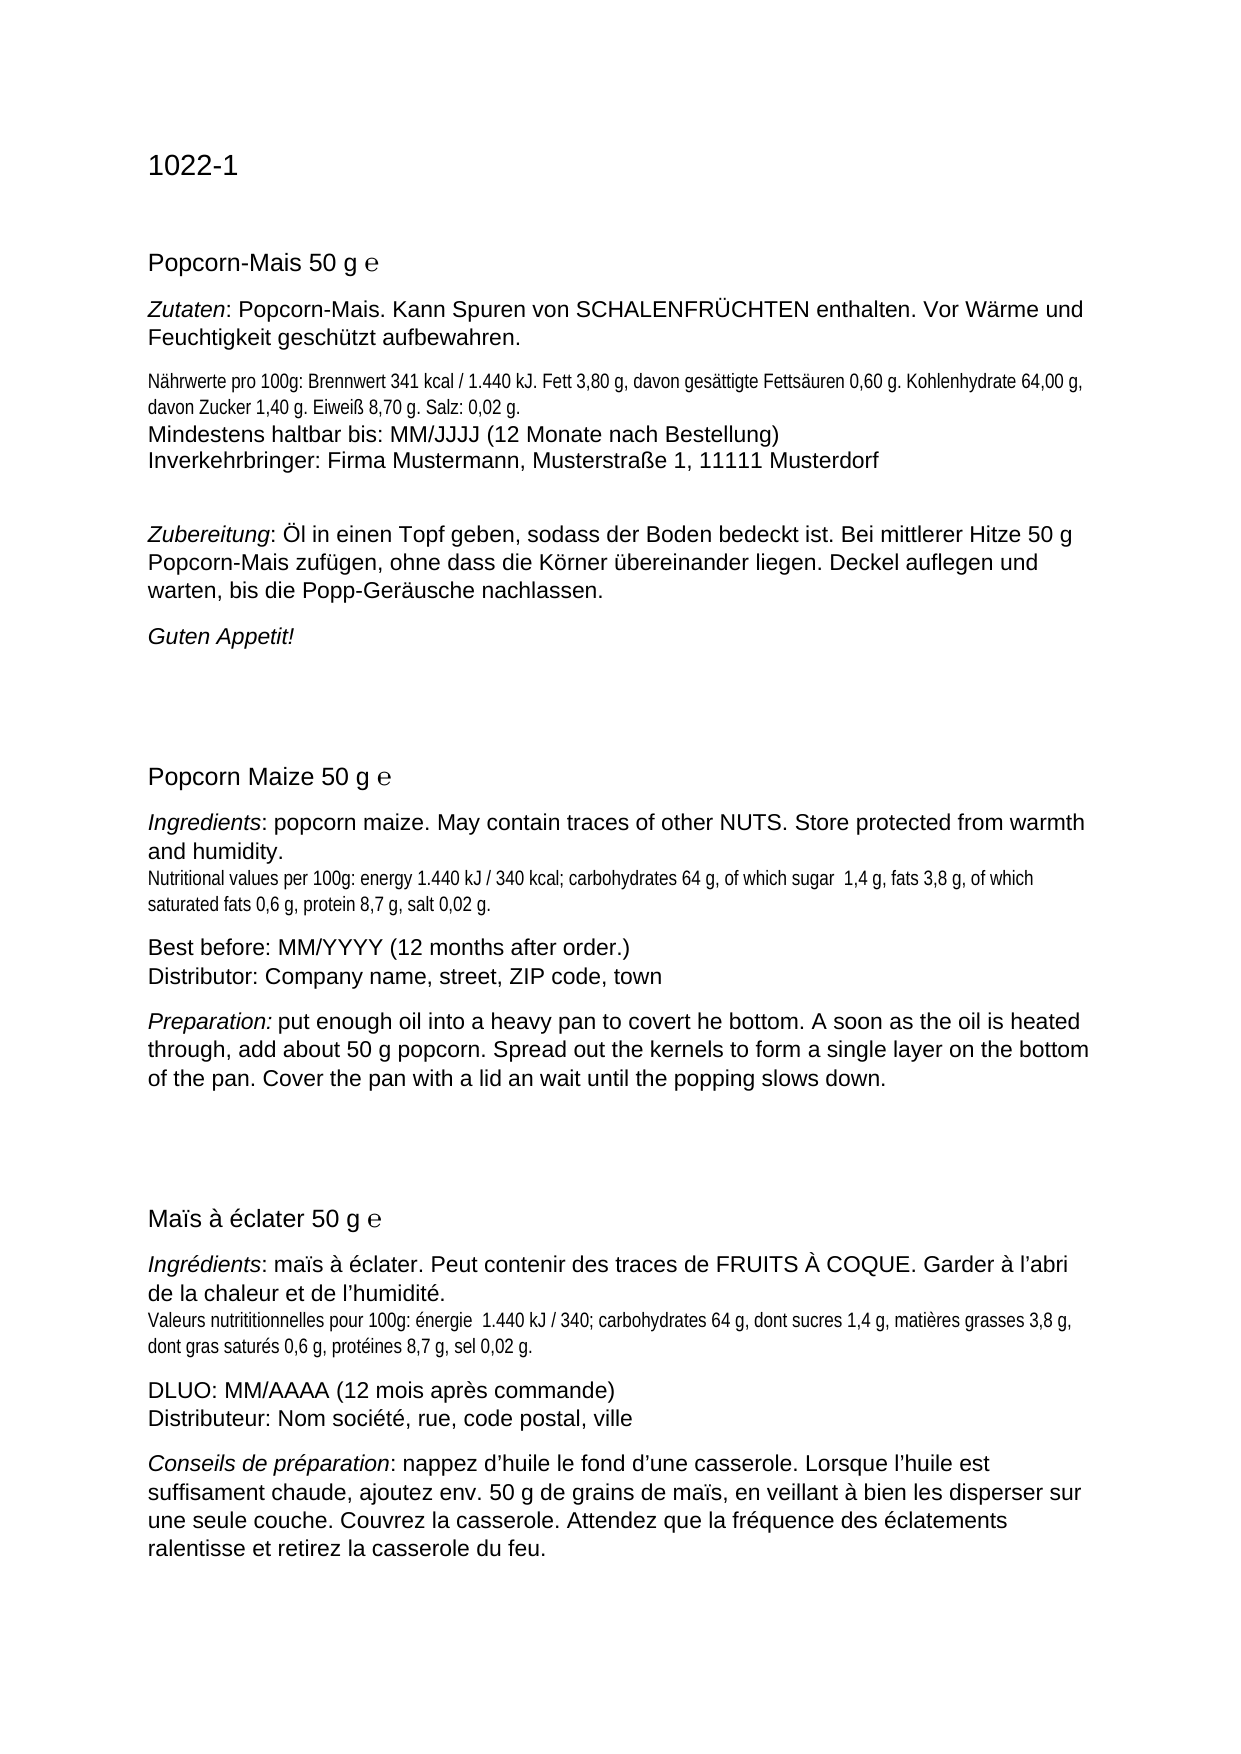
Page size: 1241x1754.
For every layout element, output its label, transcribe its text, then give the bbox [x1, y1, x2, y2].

text Valeurs nutrititionnelles pour 100g: énergie 1.440 kJ / 340; carbohydrates 64 g, dont sucres 1,4 g, matières grasses 3,8 g, dont gras saturés 0,6 g, protéines 8,7 g, sel 0,02 g. [148, 1308, 1093, 1358]
text Maïs à éclater 50 g ℮ [148, 1204, 1093, 1232]
text 1022-1 [148, 148, 1093, 181]
text Zutaten: Popcorn-Mais. Kann Spuren von SCHALENFRÜCHTEN enthalten. Vor Wärme und Feuchtigkeit geschützt aufbewahren. [148, 296, 1093, 351]
text Popcorn Maize 50 g ℮ [148, 761, 1093, 790]
text Preparation: put enough oil into a heavy pan to covert he bottom. A soon as the oil is heated through, add about 50 g popcorn. Spread out the kernels to form a single layer on the bottom of the pan. Cover the pan with a lid an wait until the popping slows down. [148, 1008, 1093, 1091]
text Zubereitung: Öl in einen Topf geben, sodass der Boden bedeckt ist. Bei mittlerer Hitze 50 g Popcorn-Mais zufügen, ohne dass die Körner übereinander liegen. Deckel auflegen und warten, bis die Popp-Geräusche nachlassen. [148, 521, 1093, 604]
text Ingredients: popcorn maize. May contain traces of other NUTS. Store protected from warmth and humidity. [148, 809, 1093, 864]
text Conseils de préparation: nappez d’huile le fond d’une casserole. Lorsque l’huile est suffisament chaude, ajoutez env. 50 g de grains de maïs, en veillant à bien les disperser sur une seule couche. Couvrez la casserole. Attendez que la fréquence des éclatements ralentisse et retirez la casserole du feu. [148, 1450, 1093, 1562]
text Distributor: Company name, street, ZIP code, town [148, 963, 1093, 989]
text Inverkehrbringer: Firma Mustermann, Musterstraße 1, 11111 Musterdorf [148, 447, 1093, 474]
text Distributeur: Nom société, rue, code postal, ville [148, 1405, 1093, 1431]
text Mindestens haltbar bis: MM/JJJJ (12 Monate nach Bestellung) [148, 421, 1093, 447]
text Guten Appetit! [148, 623, 1093, 649]
text Popcorn-Mais 50 g ℮ [148, 248, 1093, 277]
text Nutritional values per 100g: energy 1.440 kJ / 340 kcal; carbohydrates 64 g, of which sugar 1,4 g, fats 3,8 g, of which saturated fats 0,6 g, protein 8,7 g, salt 0,02 g. [148, 866, 1093, 916]
text Nährwerte pro 100g: Brennwert 341 kcal / 1.440 kJ. Fett 3,80 g, davon gesättigte Fettsäuren 0,60 g. Kohlenhydrate 64,00 g, davon Zucker 1,40 g. Eiweiß 8,70 g. Salz: 0,02 g. [148, 369, 1093, 419]
text DLUO: MM/AAAA (12 mois après commande) [148, 1377, 1093, 1403]
text Best before: MM/YYYY (12 months after order.) [148, 934, 1093, 961]
text Ingrédients: maïs à éclater. Peut contenir des traces de FRUITS À COQUE. Garder à l’abri de la chaleur et de l’humidité. [148, 1251, 1093, 1306]
